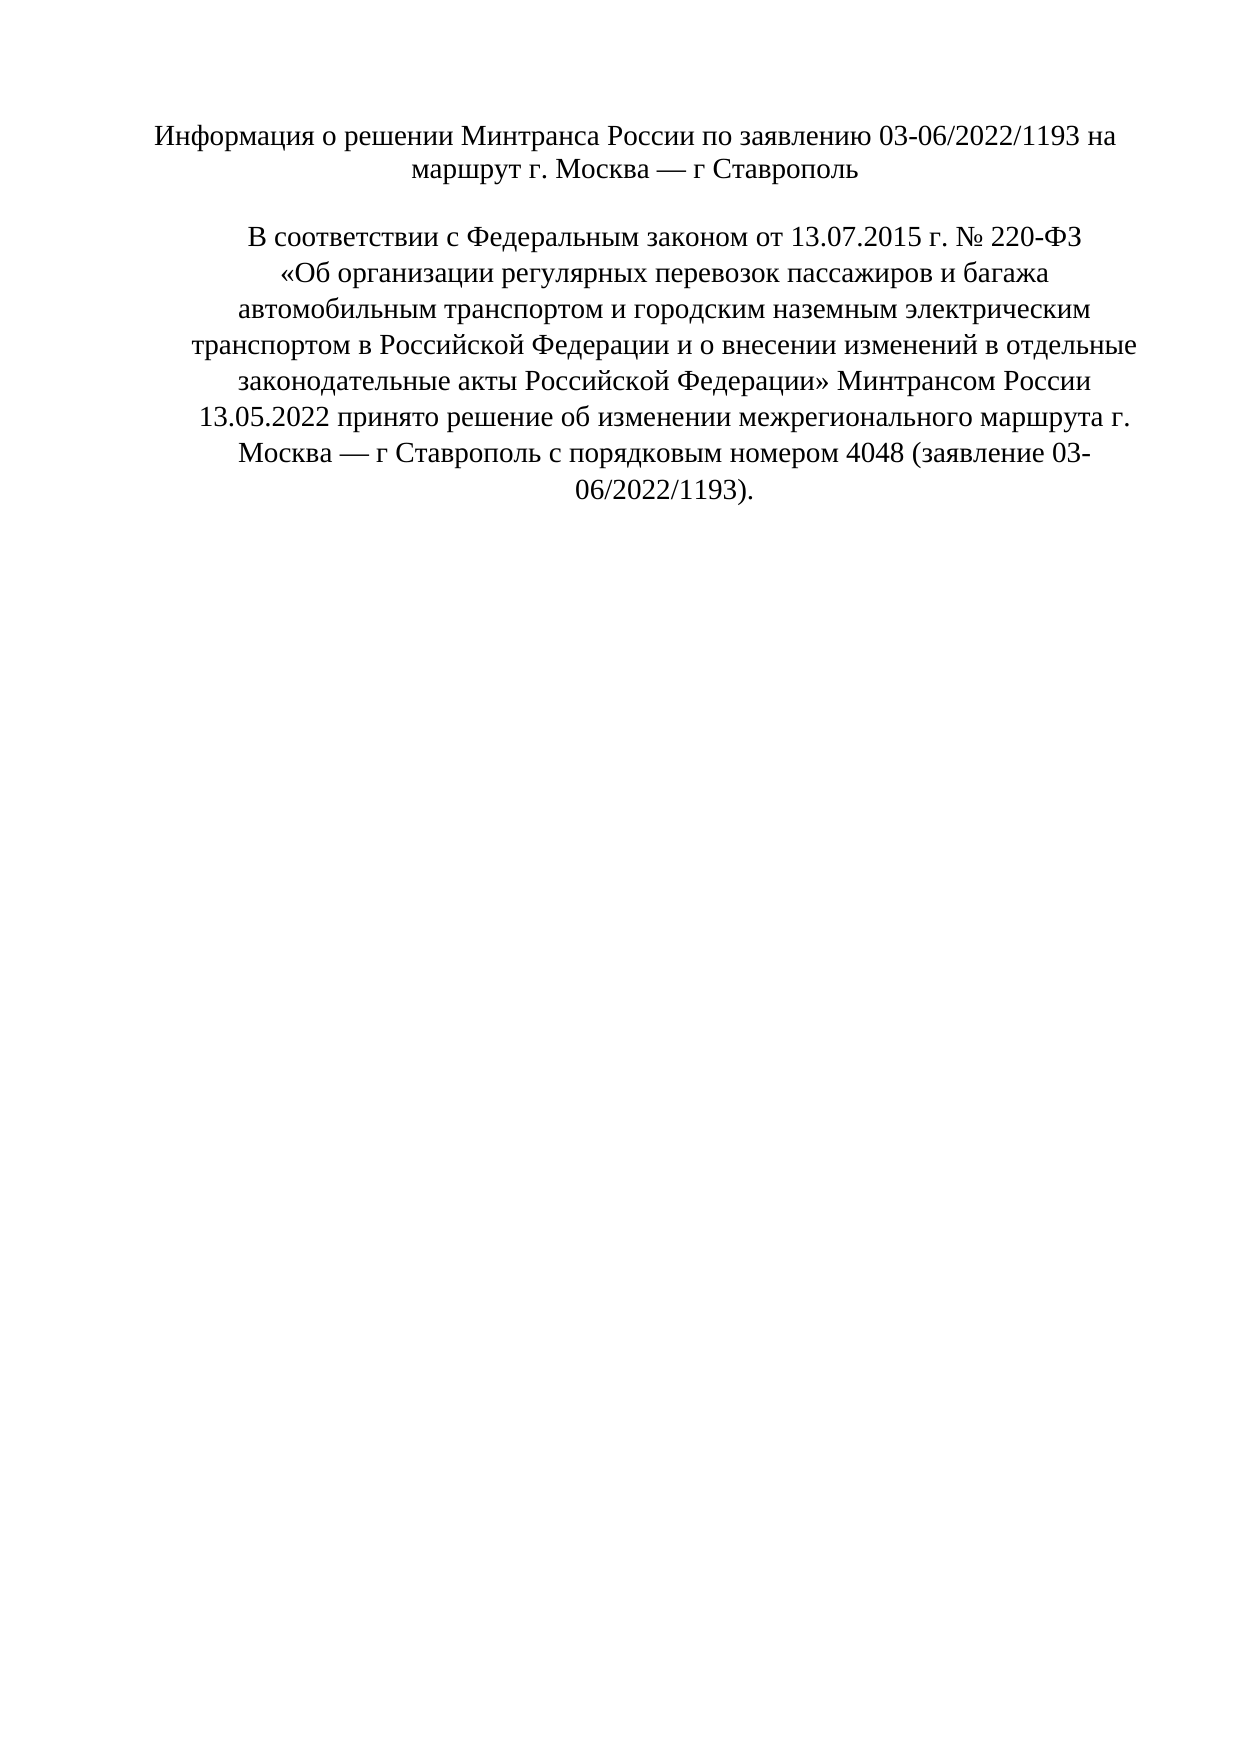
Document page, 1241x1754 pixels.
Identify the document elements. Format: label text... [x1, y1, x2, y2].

text В соответствии с Федеральным законом от 13.07.2015 г. № 220-ФЗ «Об организации регулярных перевозок пассажиров и багажа автомобильным транспортом и городским наземным электрическим транспортом в Российской Федерации и о внесении изменений в отдельные законодательные акты Российской Федерации» Минтрансом России 13.05.2022 принято решение об изменении межрегионального маршрута г. Москва — г Ставрополь с порядковым номером 4048 (заявление 03-06/2022/1193). [177, 219, 1152, 505]
text Информация о решении Минтранса России по заявлению 03-06/2022/1193 на маршрут г. Москва — г Ставрополь [118, 118, 1152, 185]
